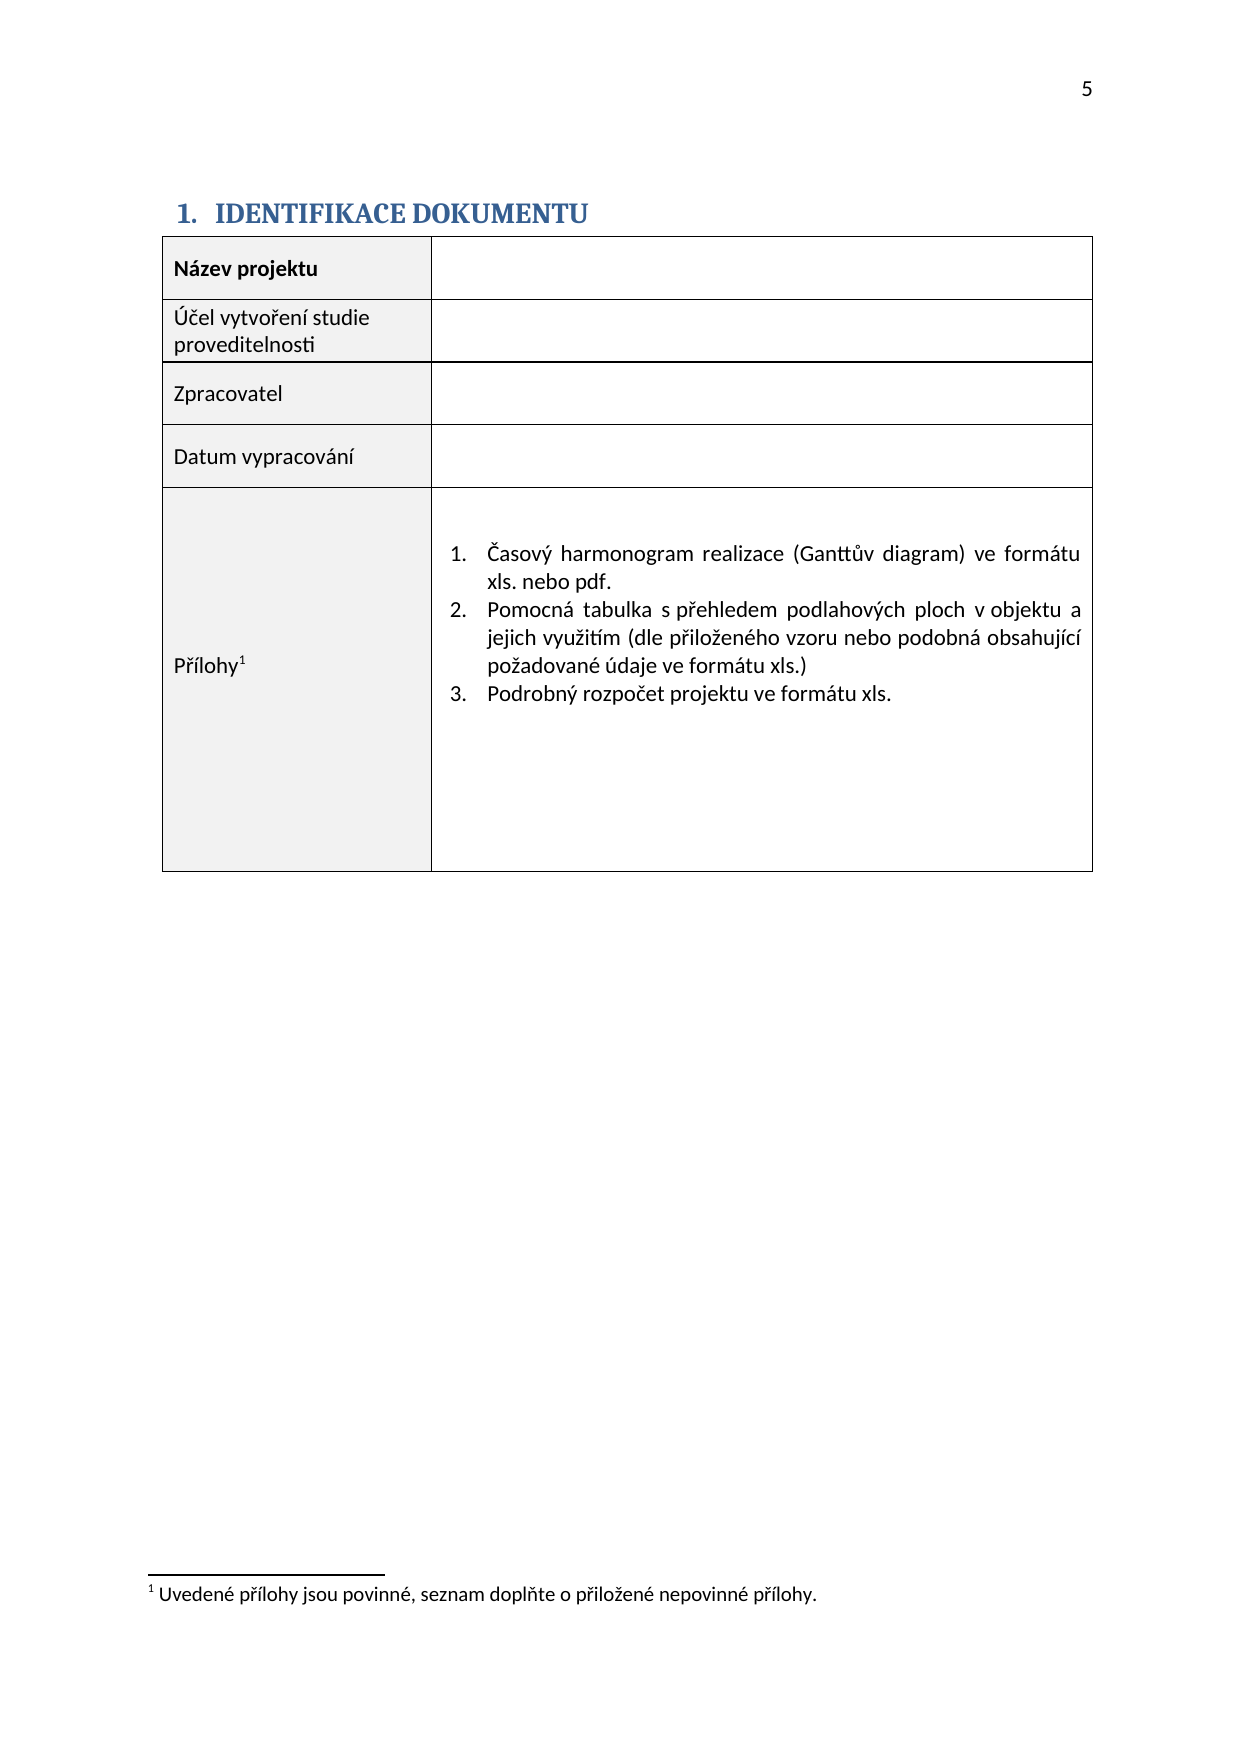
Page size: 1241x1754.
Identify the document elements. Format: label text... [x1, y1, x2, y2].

table_cell Časový harmonogram realizace (Ganttův diagram) ve formátu xls. nebo pdf. Pomocná tabulka s přehledem podlahových ploch v objektu a jejich využitím (dle přiloženého vzoru nebo podobná obsahující požadované údaje ve formátu xls.) Podrobný rozpočet projektu ve formátu xls. [432, 488, 1092, 871]
table_cell Přílohy [163, 488, 431, 871]
table_cell [432, 363, 1092, 424]
table_cell Účel vytvoření studie proveditelnosti [163, 300, 431, 361]
table_header Název projektu [163, 237, 431, 299]
table_cell [432, 300, 1092, 361]
table_cell Datum vypracování [163, 425, 431, 487]
subtitle IDENTIFIKACE DOKUMENTU [177, 198, 1092, 231]
table_cell [432, 425, 1092, 487]
table_cell Zpracovatel [163, 363, 431, 424]
table_header [432, 237, 1092, 299]
